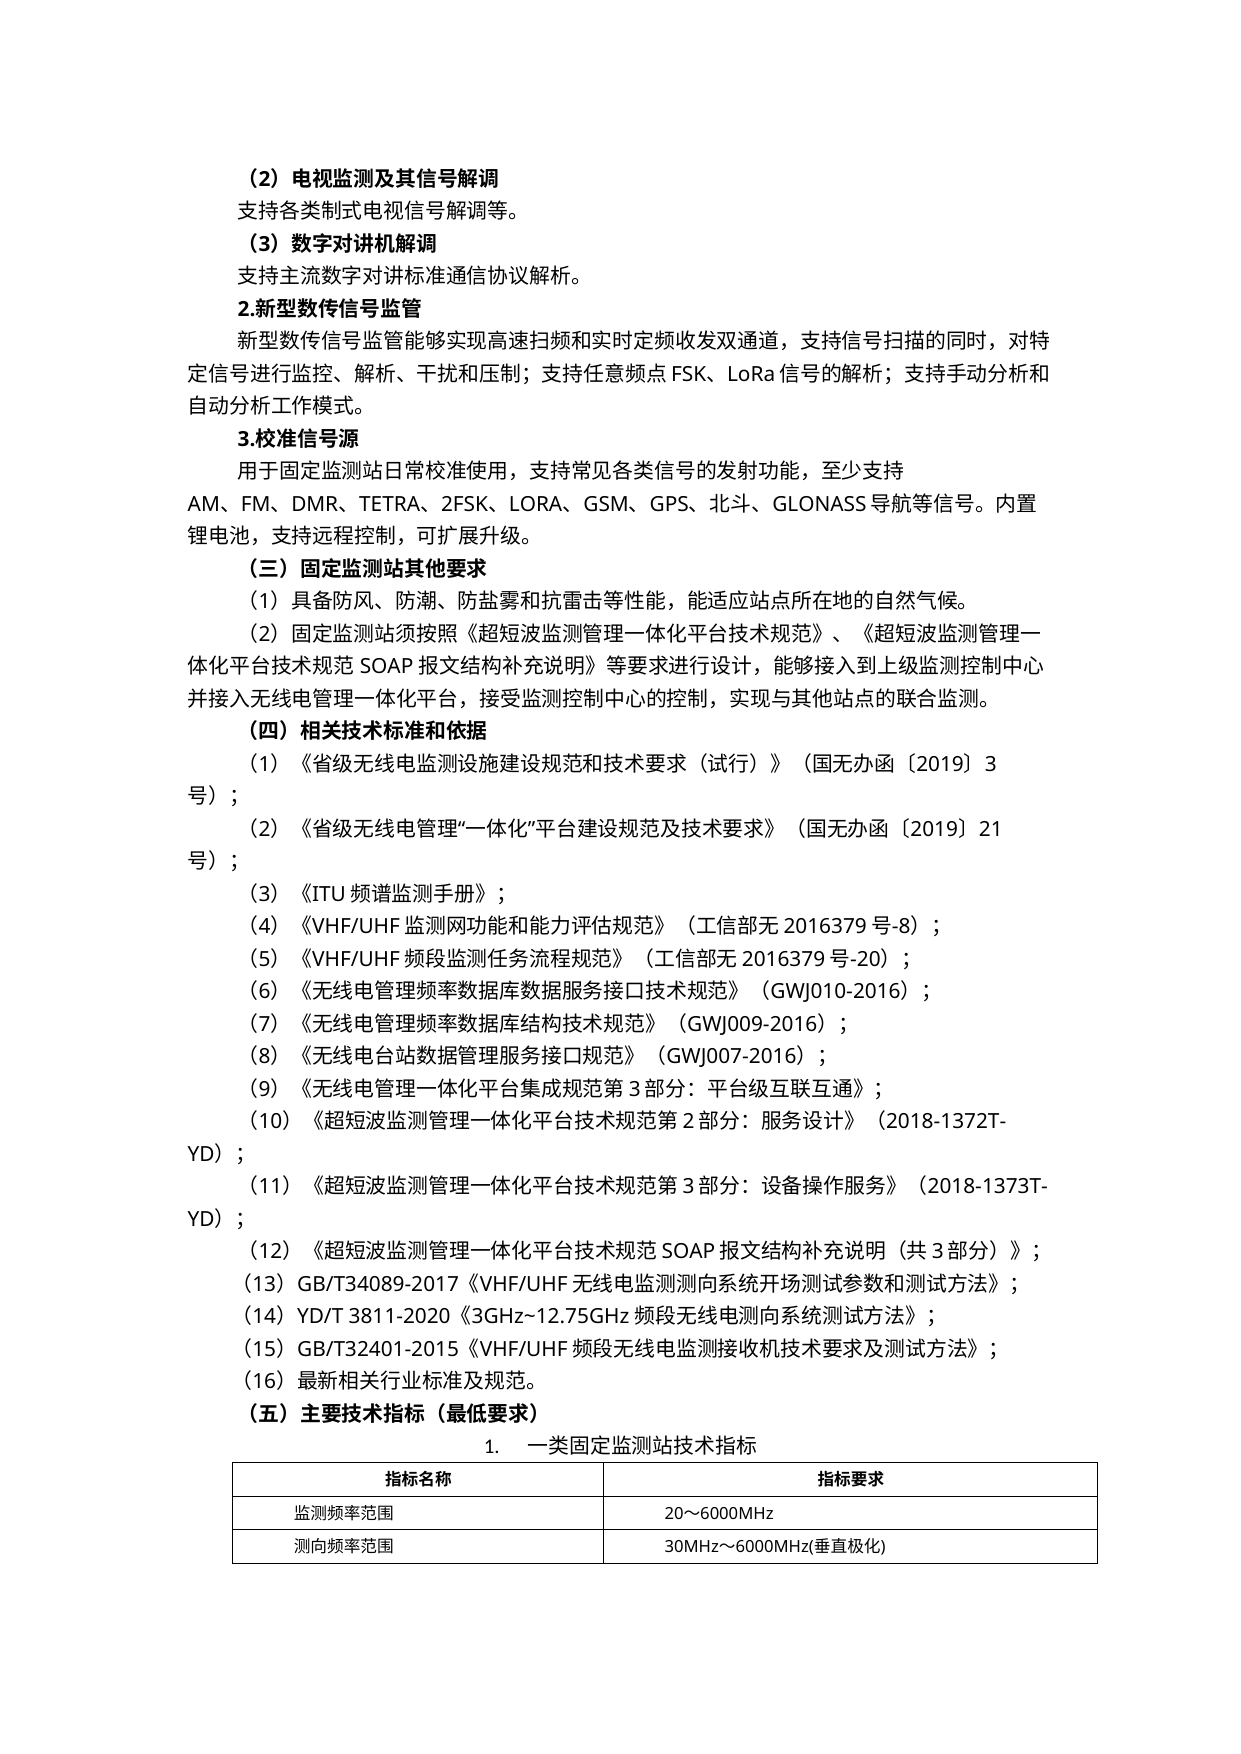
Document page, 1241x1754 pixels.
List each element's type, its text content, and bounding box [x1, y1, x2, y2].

text 3.校准信号源 [187, 422, 1053, 454]
text （5）《VHF/UHF频段监测任务流程规范》（工信部无2016379号-20）； [187, 942, 1053, 974]
text 支持主流数字对讲标准通信协议解析。 [187, 259, 1053, 292]
list 一类固定监测站技术指标 [187, 1429, 1053, 1462]
text （9）《无线电管理一体化平台集成规范第3部分：平台级互联互通》； [187, 1072, 1053, 1104]
text 用于固定监测站日常校准使用，支持常见各类信号的发射功能，至少支持AM、FM、DMR、TETRA、2FSK、LORA、GSM、GPS、北斗、GLONASS导航等信号。内置锂电池，支持远程控制，可扩展升级。 [187, 454, 1053, 552]
text 支持各类制式电视信号解调等。 [187, 194, 1053, 227]
text （13）GB/T34089-2017《VHF/UHF无线电监测测向系统开场测试参数和测试方法》； [187, 1267, 1053, 1299]
table_cell 20～6000MHz [604, 1497, 1097, 1529]
text （16）最新相关行业标准及规范。 [187, 1364, 1053, 1397]
text （6）《无线电管理频率数据库数据服务接口技术规范》（GWJ010-2016）； [187, 974, 1053, 1007]
text （7）《无线电管理频率数据库结构技术规范》（GWJ009-2016）； [187, 1007, 1053, 1039]
text （2）固定监测站须按照《超短波监测管理一体化平台技术规范》、《超短波监测管理一体化平台技术规范 SOAP 报文结构补充说明》等要求进行设计，能够接入到上级监测控制中心并接入无线电管理一体化平台，接受监测控制中心的控制，实现与其他站点的联合监测。 [187, 617, 1053, 714]
table_cell 测向频率范围 [233, 1530, 603, 1563]
text （3）数字对讲机解调 [187, 227, 1053, 259]
text （15）GB/T32401-2015《VHF/UHF频段无线电监测接收机技术要求及测试方法》； [187, 1332, 1053, 1364]
text （2）电视监测及其信号解调 [187, 162, 1053, 194]
text （1）具备防风、防潮、防盐雾和抗雷击等性能，能适应站点所在地的自然气候。 [187, 584, 1053, 617]
text 2.新型数传信号监管 [187, 292, 1053, 324]
text 新型数传信号监管能够实现高速扫频和实时定频收发双通道，支持信号扫描的同时，对特定信号进行监控、解析、干扰和压制；支持任意频点FSK、LoRa信号的解析；支持手动分析和自动分析工作模式。 [187, 324, 1053, 422]
text （五）主要技术指标（最低要求） [187, 1397, 1053, 1429]
text （11）《超短波监测管理一体化平台技术规范第3部分：设备操作服务》（2018-1373T-YD）； [187, 1169, 1053, 1234]
text （1）《省级无线电监测设施建设规范和技术要求（试行）》（国无办函〔2019〕3号）； [187, 747, 1053, 812]
table_header 指标要求 [604, 1463, 1097, 1496]
table_header 指标名称 [233, 1463, 603, 1496]
text （3）《ITU频谱监测手册》； [187, 877, 1053, 909]
text （三）固定监测站其他要求 [187, 552, 1053, 584]
text （14）YD/T 3811-2020《3GHz~12.75GHz 频段无线电测向系统测试方法》； [187, 1299, 1053, 1332]
table_cell 监测频率范围 [233, 1497, 603, 1529]
text （8）《无线电台站数据管理服务接口规范》（GWJ007-2016）； [187, 1039, 1053, 1072]
text （四）相关技术标准和依据 [187, 714, 1053, 747]
text （4）《VHF/UHF监测网功能和能力评估规范》（工信部无2016379号-8）； [187, 909, 1053, 942]
text （2）《省级无线电管理“一体化”平台建设规范及技术要求》（国无办函〔2019〕21号）； [187, 812, 1053, 877]
text （12）《超短波监测管理一体化平台技术规范SOAP报文结构补充说明（共3部分）》； [187, 1234, 1053, 1267]
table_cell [604, 1530, 1097, 1563]
text （10）《超短波监测管理一体化平台技术规范第2部分：服务设计》（2018-1372T-YD）； [187, 1104, 1053, 1169]
